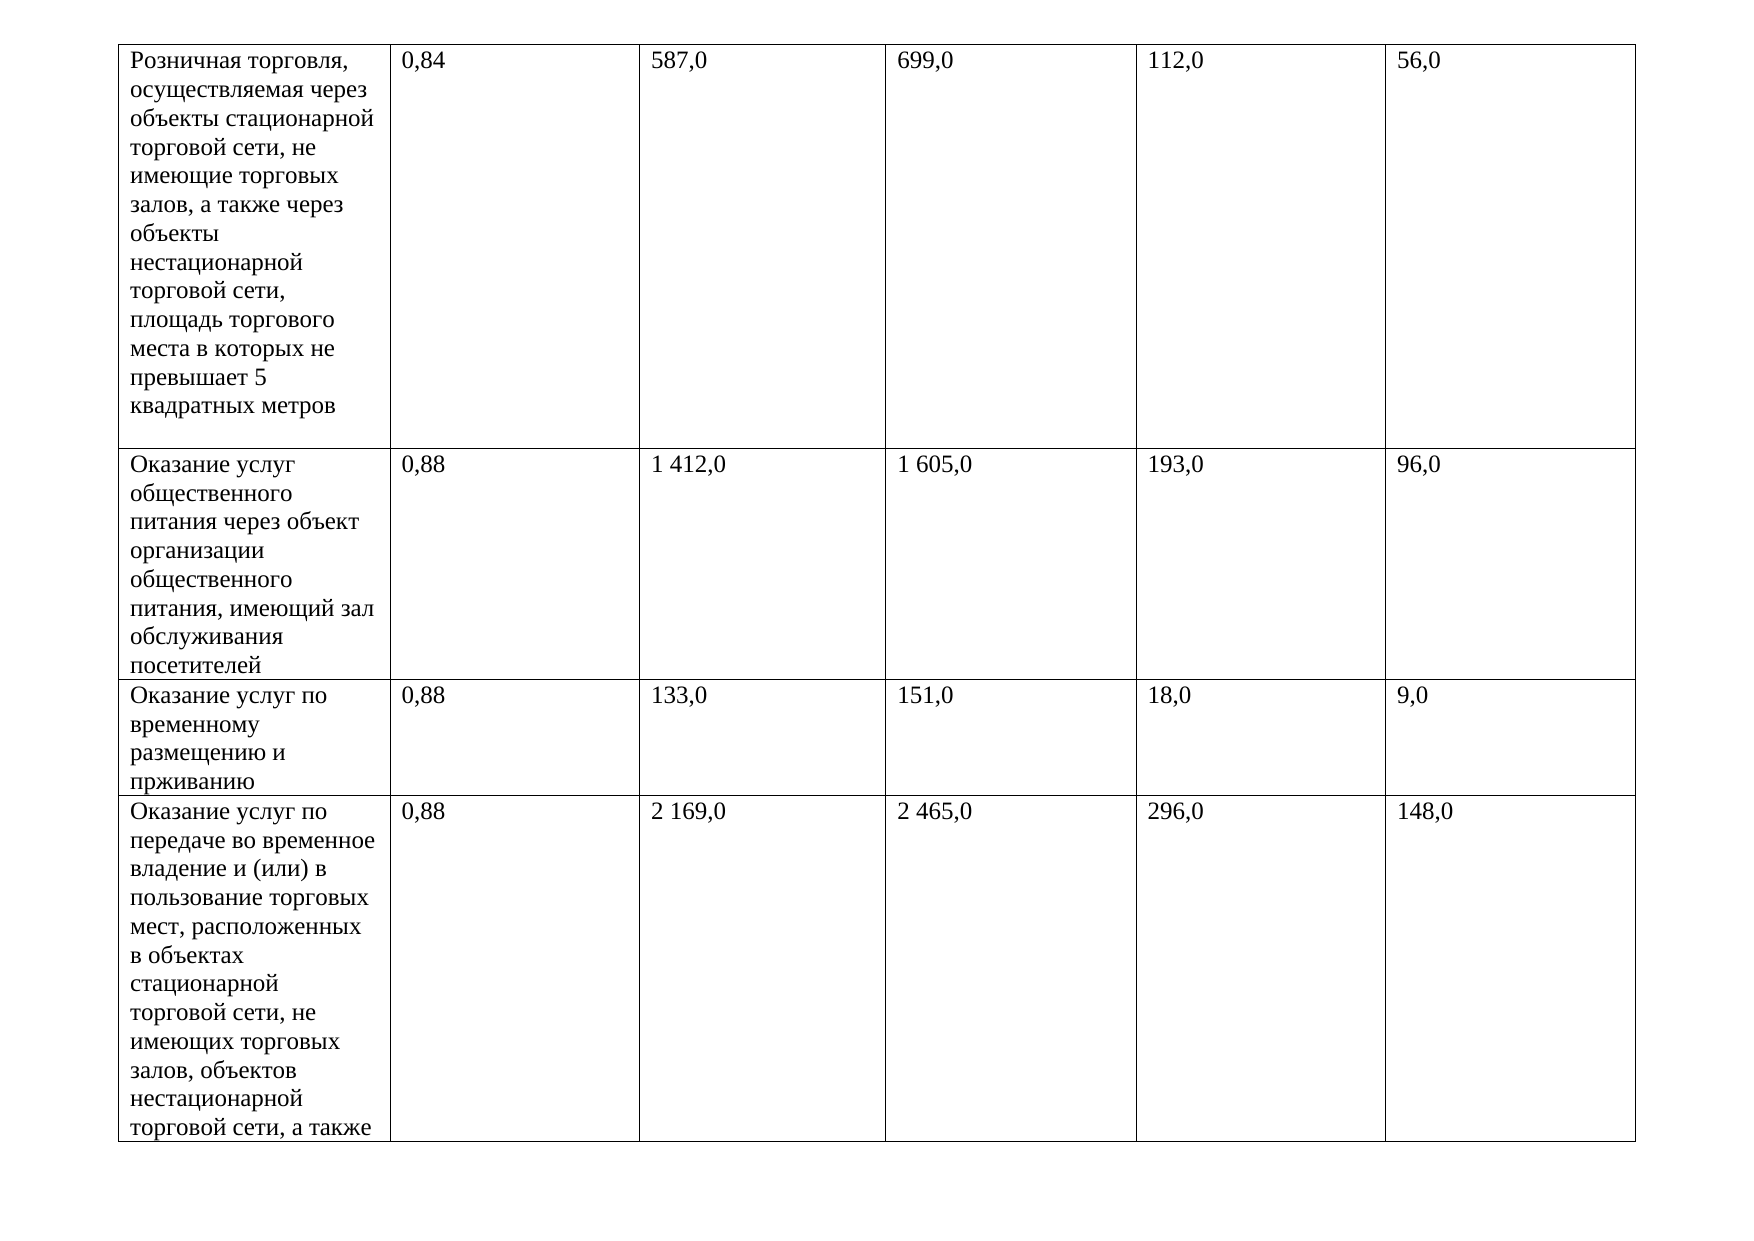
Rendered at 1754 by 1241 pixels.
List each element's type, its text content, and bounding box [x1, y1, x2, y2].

table_cell 112,0 [1137, 45, 1385, 448]
table_cell 193,0 [1137, 449, 1385, 679]
table_cell 148,0 [1386, 796, 1635, 1141]
table_cell 151,0 [886, 680, 1136, 795]
table_cell 18,0 [1137, 680, 1385, 795]
table_cell 2 465,0 [886, 796, 1136, 1141]
table_cell Оказание услуг по временному размещению и прживанию [119, 680, 390, 795]
table_cell 0,88 [391, 796, 639, 1141]
table_cell 9,0 [1386, 680, 1635, 795]
table_cell 0,88 [391, 680, 639, 795]
table_cell 0,84 [391, 45, 639, 448]
table_cell 2 169,0 [640, 796, 885, 1141]
table_cell 0,88 [391, 449, 639, 679]
table_cell 296,0 [1137, 796, 1385, 1141]
table_cell Оказание услуг общественного питания через объект организации общественного питания, имеющий зал обслуживания посетителей [119, 449, 390, 679]
table_cell 1 412,0 [640, 449, 885, 679]
table_cell 699,0 [886, 45, 1136, 448]
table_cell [119, 796, 390, 1141]
table_cell 96,0 [1386, 449, 1635, 679]
table_cell 56,0 [1386, 45, 1635, 448]
table_cell 133,0 [640, 680, 885, 795]
table_cell 587,0 [640, 45, 885, 448]
table_cell Розничная торговля, осуществляемая через объекты стационарной торговой сети, не имеющие торговых залов, а также через объекты нестационарной торговой сети, площадь торгового места в которых не превышает 5 квадратных метров [119, 45, 390, 448]
table_cell 1 605,0 [886, 449, 1136, 679]
